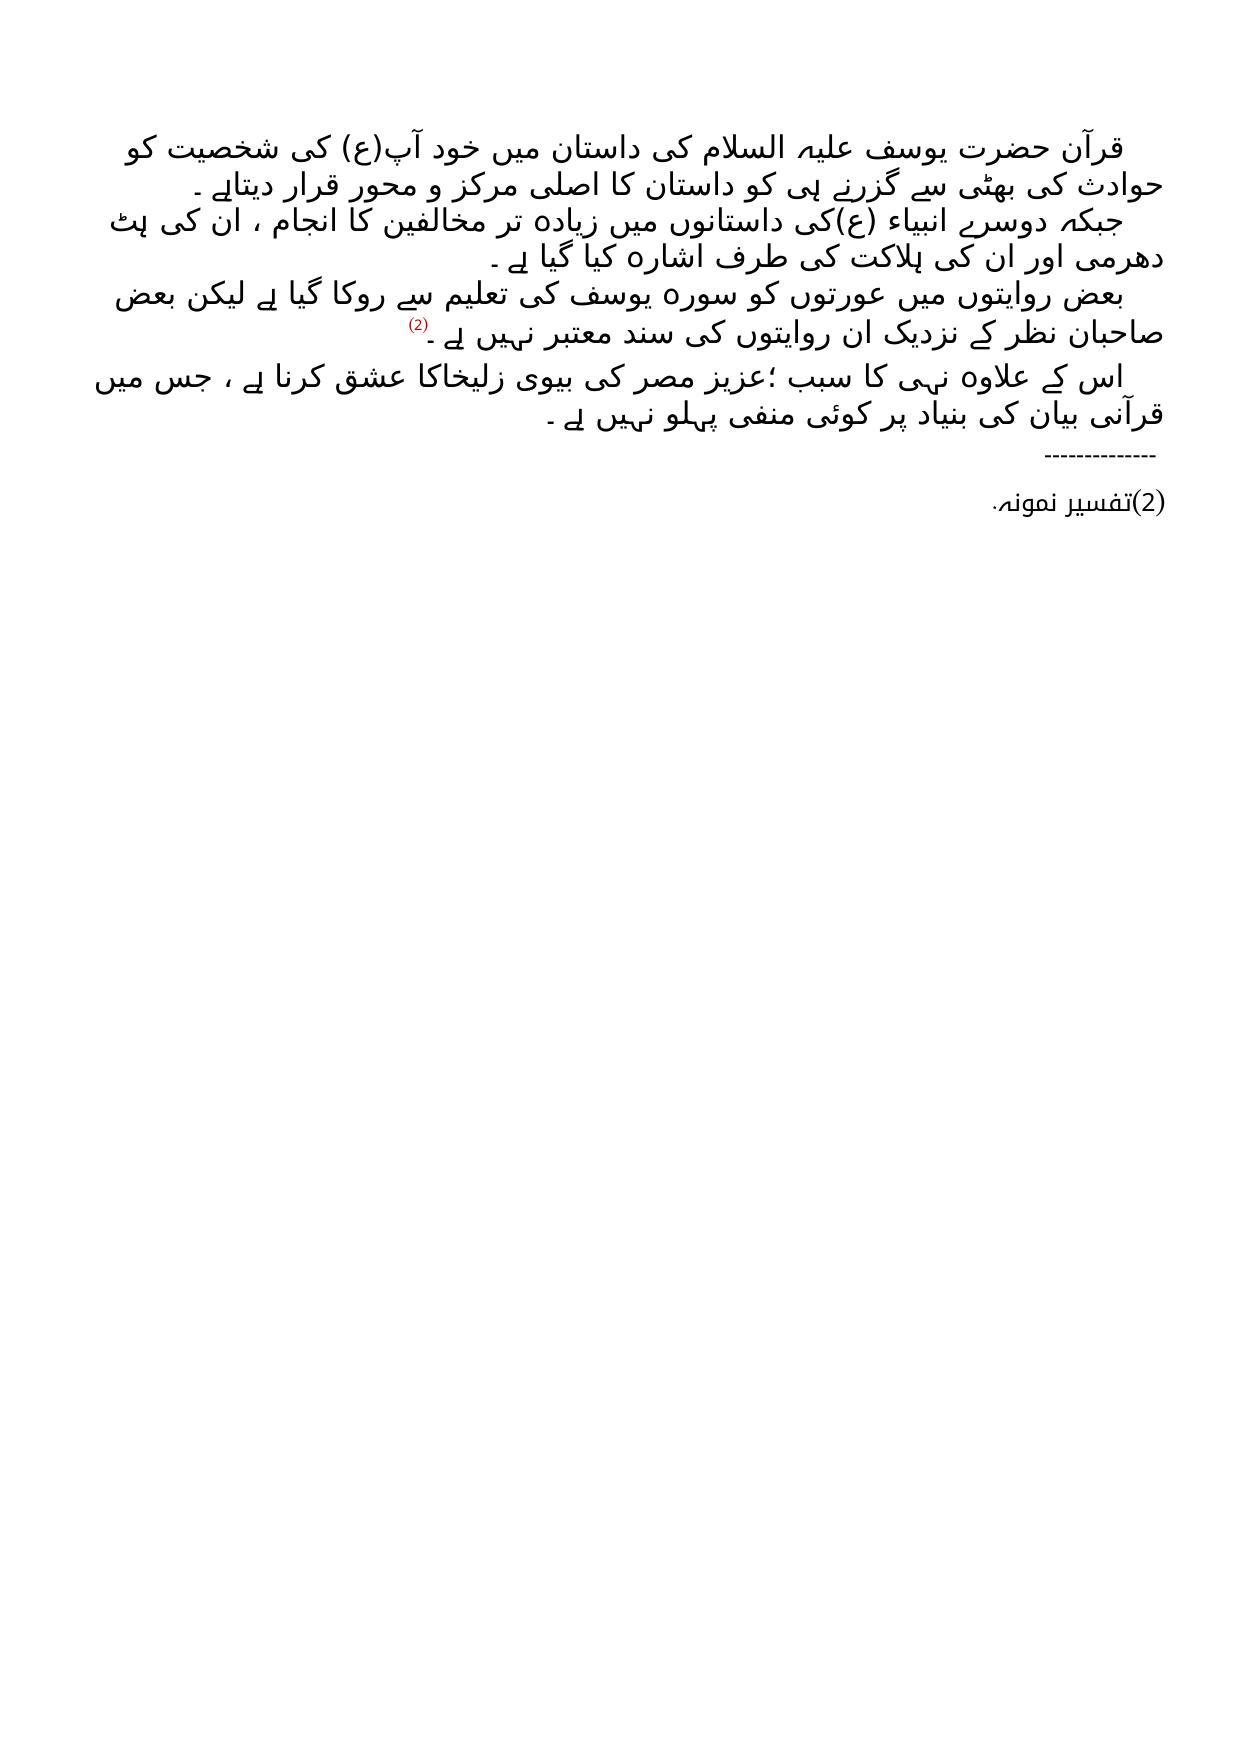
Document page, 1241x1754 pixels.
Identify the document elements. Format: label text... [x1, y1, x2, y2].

text جبکہ دوسرے انبیاء (ع)کی داستانوں میں زیادہ تر مخالفین کا انجام ، ان کی ہٹ دھرمی اور ان کی ہلاکت کی طرف اشارہ کیا گیا ہے ۔ [75, 202, 1165, 275]
text -------------- [75, 432, 1165, 479]
text قرآن حضرت یوسف علیہ السلام کی داستان میں خود آپ(ع) کی شخصیت کو حوادث کی بھٹی سے گزرنے ہی کو داستان کا اصلی مرکز و محور قرار دیتاہے ۔ [75, 130, 1165, 202]
text (2)تفسیر نمونہ. [75, 479, 1165, 526]
text اس کے علاوہ نہی کا سبب ؛عزیز مصر کی بیوی زلیخاکا عشق کرنا ہے ، جس میں قرآنی بیان کی بنیاد پر کوئی منفی پہلو نہیں ہے ۔ [75, 359, 1165, 432]
text بعض روایتوں میں عورتوں کو سورہ یوسف کی تعلیم سے روکا گیا ہے لیکن بعض صاحبان نظر کے نزدیک ان روایتوں کی سند معتبر نہیں ہے ۔(2) [75, 275, 1165, 359]
